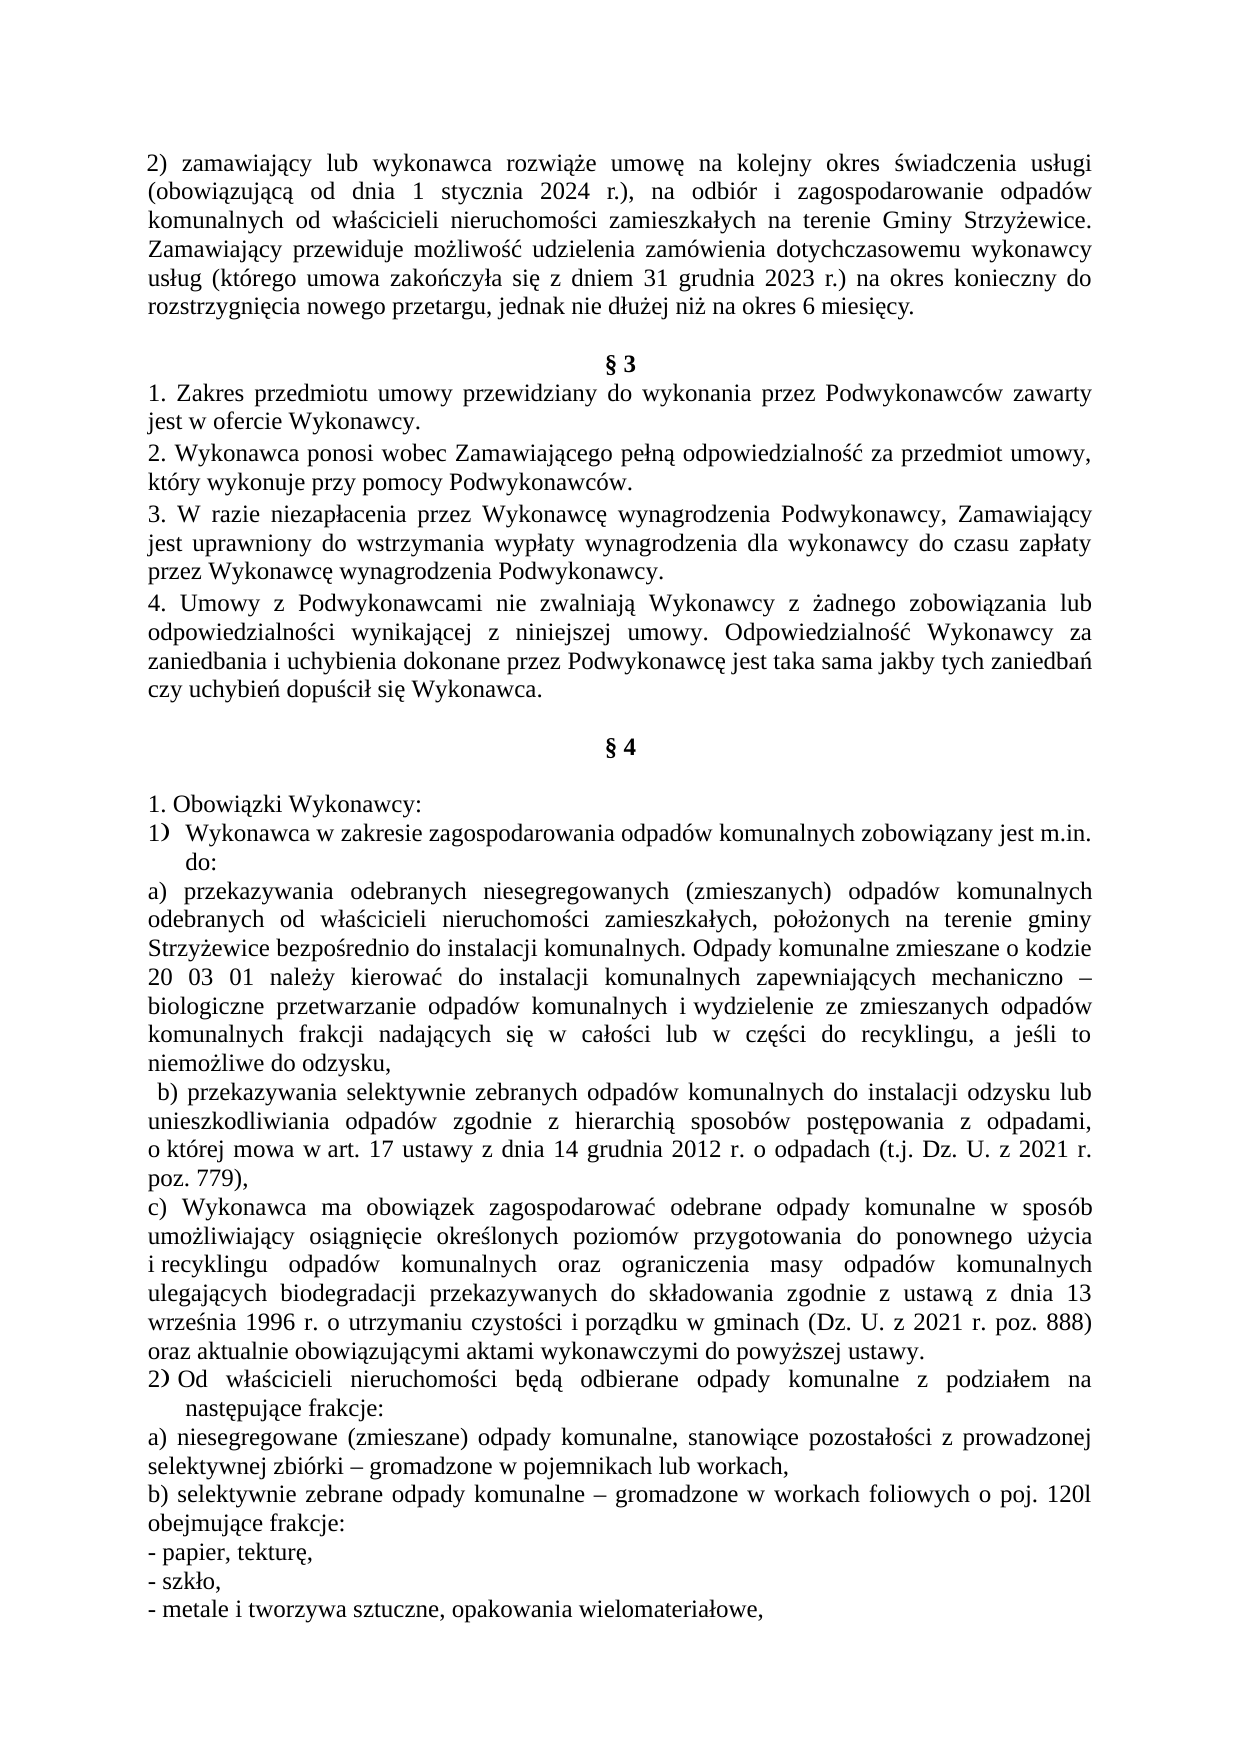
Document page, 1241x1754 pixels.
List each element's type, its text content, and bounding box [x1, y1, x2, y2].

text § 4 [148, 732, 1093, 761]
list Wykonawca w zakresie zagospodarowania odpadów komunalnych zobowiązany jest m.in. do: [148, 818, 1093, 876]
text 3. W razie niezapłacenia przez Wykonawcę wynagrodzenia Podwykonawcy, Zamawiający jest uprawniony do wstrzymania wypłaty wynagrodzenia dla wykonawcy do czasu zapłaty przez Wykonawcę wynagrodzenia Podwykonawcy. [148, 499, 1093, 585]
text - szkło, [148, 1566, 1093, 1594]
list Od właścicieli nieruchomości będą odbierane odpady komunalne z podziałem na następujące frakcje: [148, 1364, 1093, 1422]
text b) selektywnie zebrane odpady komunalne – gromadzone w workach foliowych o poj. 120l obejmujące frakcje: [148, 1479, 1093, 1537]
text a) przekazywania odebranych niesegregowanych (zmieszanych) odpadów komunalnych odebranych od właścicieli nieruchomości zamieszkałych, położonych na terenie gminy Strzyżewice bezpośrednio do instalacji komunalnych. Odpady komunalne zmieszane o kodzie 20 03 01 należy kierować do instalacji komunalnych zapewniających mechaniczno – biologiczne przetwarzanie odpadów komunalnych i wydzielenie ze zmieszanych odpadów komunalnych frakcji nadających się w całości lub w części do recyklingu, a jeśli to niemożliwe do odzysku, [148, 876, 1093, 1077]
text 4. Umowy z Podwykonawcami nie zwalniają Wykonawcy z żadnego zobowiązania lub odpowiedzialności wynikającej z niniejszej umowy. Odpowiedzialność Wykonawcy za zaniedbania i uchybienia dokonane przez Podwykonawcę jest taka sama jakby tych zaniedbań czy uchybień dopuścił się Wykonawca. [148, 588, 1093, 703]
text a) niesegregowane (zmieszane) odpady komunalne, stanowiące pozostałości z prowadzonej selektywnej zbiórki – gromadzone w pojemnikach lub workach, [148, 1422, 1093, 1479]
list c) Wykonawca ma obowiązek zagospodarować odebrane odpady komunalne w sposób umożliwiający osiągnięcie określonych poziomów przygotowania do ponownego użycia i recyklingu odpadów komunalnych oraz ograniczenia masy odpadów komunalnych ulegających biodegradacji przekazywanych do składowania zgodnie z ustawą z dnia 13 września 1996 r. o utrzymaniu czystości i porządku w gminach (Dz. U. z 2021 r. poz. 888) oraz aktualnie obowiązującymi aktami wykonawczymi do powyższej ustawy. [148, 1192, 1093, 1364]
text 2. Wykonawca ponosi wobec Zamawiającego pełną odpowiedzialność za przedmiot umowy, który wykonuje przy pomocy Podwykonawców. [148, 438, 1093, 496]
text - metale i tworzywa sztuczne, opakowania wielomateriałowe, [148, 1594, 1093, 1623]
text 1. Obowiązki Wykonawcy: [148, 789, 1093, 818]
text 1. Zakres przedmiotu umowy przewidziany do wykonania przez Podwykonawców zawarty jest w ofercie Wykonawcy. [148, 378, 1093, 435]
text b) przekazywania selektywnie zebranych odpadów komunalnych do instalacji odzysku lub unieszkodliwiania odpadów zgodnie z hierarchią sposobów postępowania z odpadami, o której mowa w art. 17 ustawy z dnia 14 grudnia 2012 r. o odpadach (t.j. Dz. U. z 2021 r. poz. 779), [148, 1077, 1093, 1192]
text - papier, tekturę, [148, 1537, 1093, 1566]
text § 3 [148, 349, 1093, 378]
text 2) zamawiający lub wykonawca rozwiąże umowę na kolejny okres świadczenia usługi (obowiązującą od dnia 1 stycznia 2024 r.), na odbiór i zagospodarowanie odpadów komunalnych od właścicieli nieruchomości zamieszkałych na terenie Gminy Strzyżewice. Zamawiający przewiduje możliwość udzielenia zamówienia dotychczasowemu wykonawcy usług (którego umowa zakończyła się z dniem 31 grudnia 2023 r.) na okres konieczny do rozstrzygnięcia nowego przetargu, jednak nie dłużej niż na okres 6 miesięcy. [146, 148, 1093, 320]
